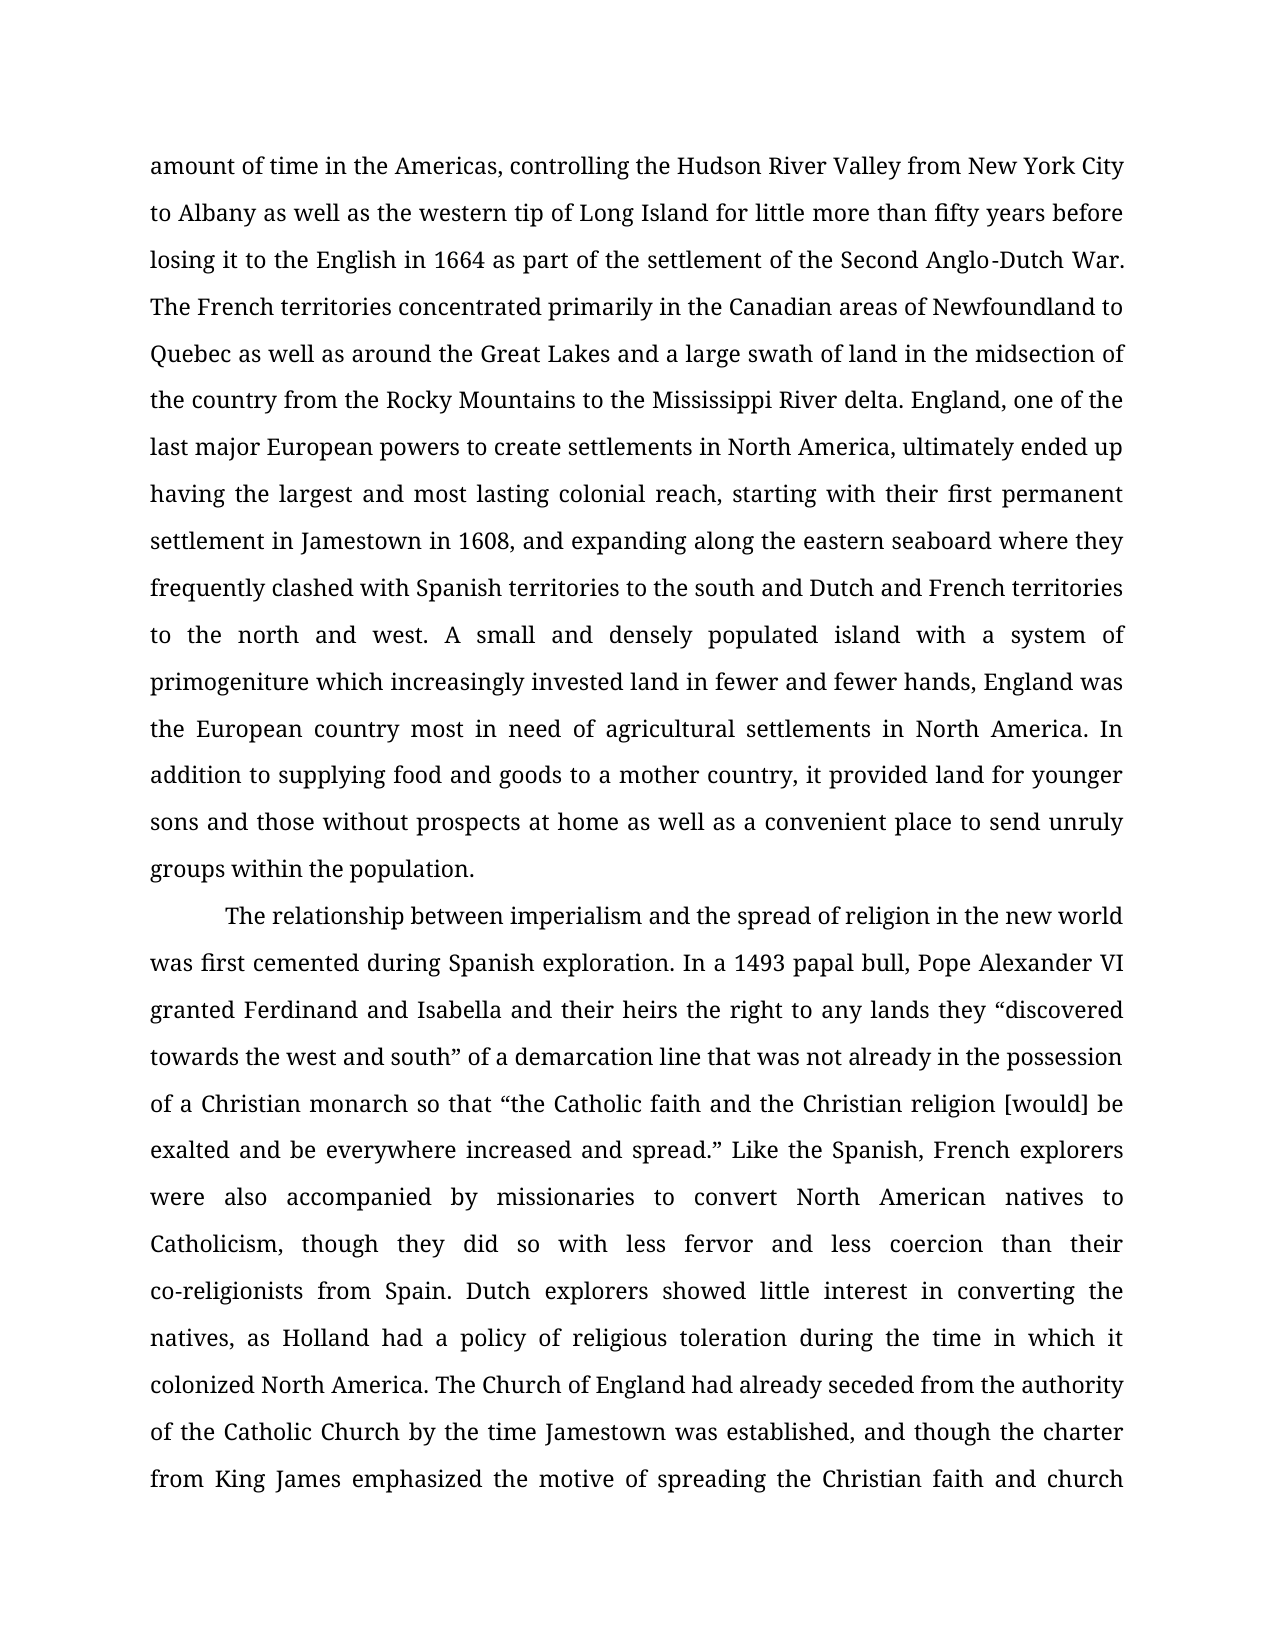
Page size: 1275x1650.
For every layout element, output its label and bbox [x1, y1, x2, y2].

text [150, 900, 1125, 1494]
text [150, 150, 1125, 884]
